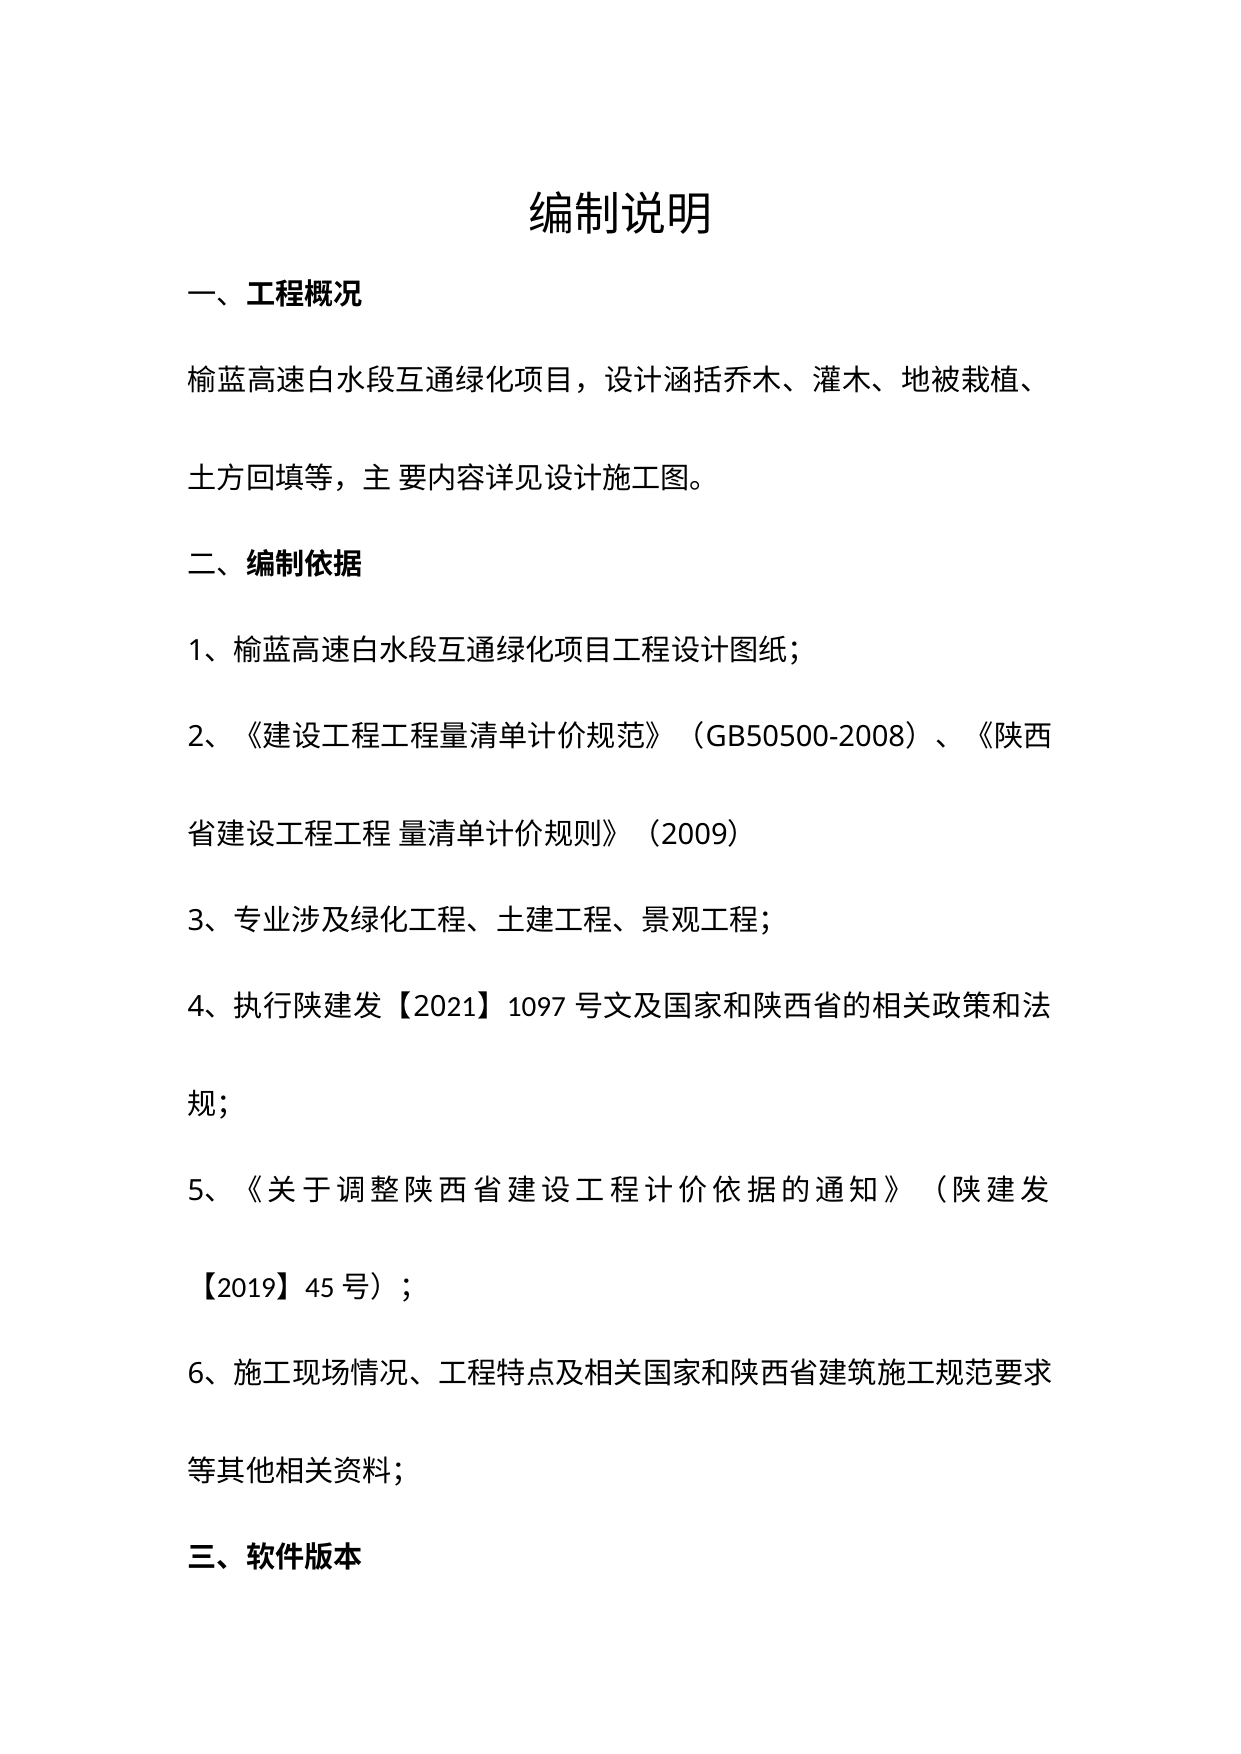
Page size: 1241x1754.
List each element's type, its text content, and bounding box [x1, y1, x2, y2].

list 施工现场情况、工程特点及相关国家和陕西省建筑施工规范要求等其他相关资料； [187, 1339, 1053, 1501]
text 编制说明 [187, 162, 1053, 259]
list 编制依据 [187, 529, 1053, 594]
list 执行陕建发【2021】1097 号文及国家和陕西省的相关政策和法规； [187, 971, 1053, 1134]
list 工程概况 [187, 259, 1053, 324]
list 榆蓝高速白水段互通绿化项目工程设计图纸； [187, 615, 1053, 680]
list 软件版本 [187, 1522, 1053, 1587]
list 《建设工程工程量清单计价规范》（GB50500-2008）、《陕西省建设工程工程 量清单计价规则》（2009） [187, 702, 1053, 864]
list 《关于调整陕西省建设工程计价依据的通知》（陕建发【2019】45 号）； [187, 1155, 1053, 1317]
list 专业涉及绿化工程、土建工程、景观工程； [187, 885, 1053, 950]
list 榆蓝高速白水段互通绿化项目，设计涵括乔木、灌木、地被栽植、土方回填等，主 要内容详见设计施工图。 [187, 346, 1053, 508]
